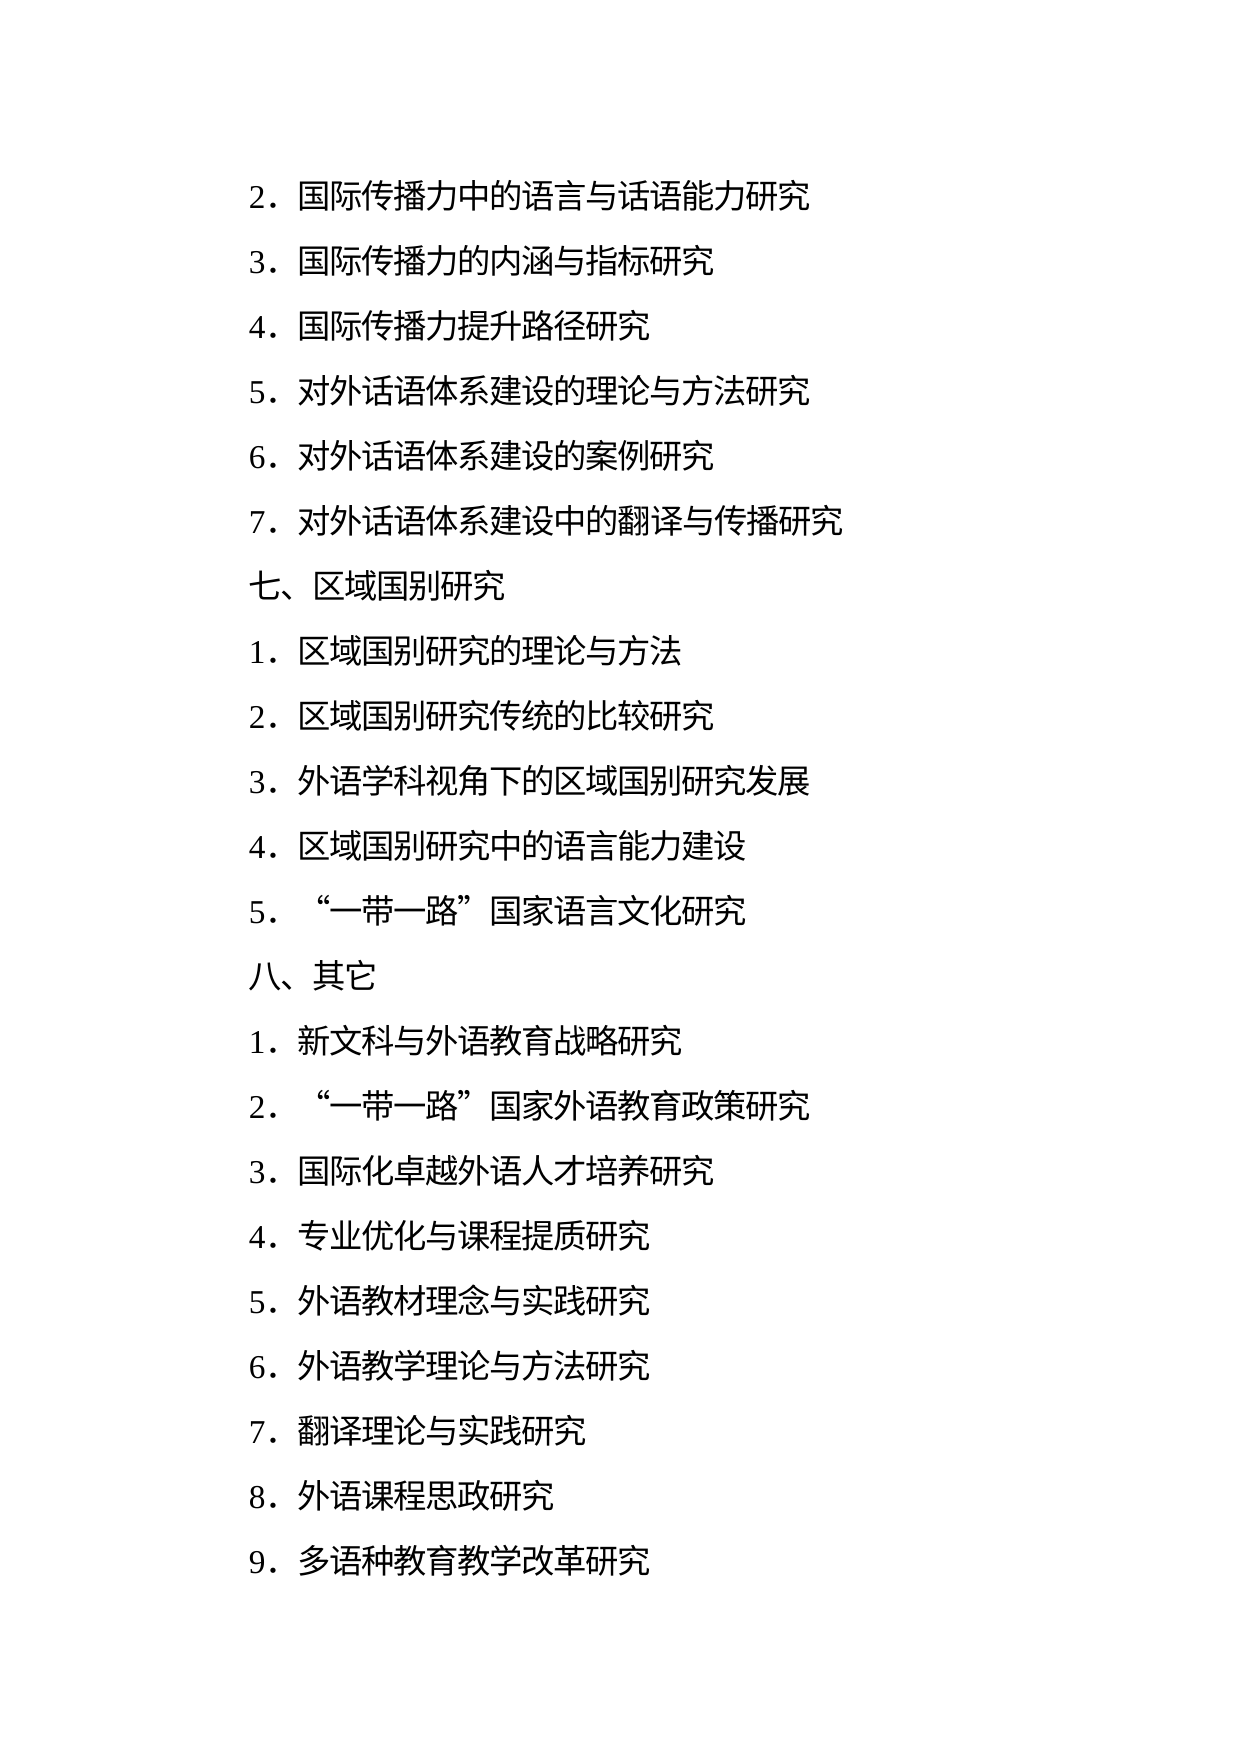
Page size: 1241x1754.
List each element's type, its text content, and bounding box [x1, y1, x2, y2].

text 6．对外话语体系建设的案例研究 [187, 422, 1053, 487]
text 2．“一带一路”国家外语教育政策研究 [187, 1072, 1053, 1137]
text 七、区域国别研究 [187, 552, 1053, 617]
text 7．对外话语体系建设中的翻译与传播研究 [187, 487, 1053, 552]
text 八、其它 [187, 942, 1053, 1007]
text 8．外语课程思政研究 [187, 1462, 1053, 1527]
text 5．外语教材理念与实践研究 [187, 1267, 1053, 1332]
text 1．区域国别研究的理论与方法 [187, 617, 1053, 682]
text 4．专业优化与课程提质研究 [187, 1202, 1053, 1267]
text 9．多语种教育教学改革研究 [187, 1527, 1053, 1592]
text 2．国际传播力中的语言与话语能力研究 [187, 162, 1053, 227]
text 1．新文科与外语教育战略研究 [187, 1007, 1053, 1072]
text 7．翻译理论与实践研究 [187, 1397, 1053, 1462]
text 5．对外话语体系建设的理论与方法研究 [187, 357, 1053, 422]
text 2．区域国别研究传统的比较研究 [187, 682, 1053, 747]
text 3．外语学科视角下的区域国别研究发展 [187, 747, 1053, 812]
text 5．“一带一路”国家语言文化研究 [187, 877, 1053, 942]
text 4．区域国别研究中的语言能力建设 [187, 812, 1053, 877]
text 6．外语教学理论与方法研究 [187, 1332, 1053, 1397]
text 4．国际传播力提升路径研究 [187, 292, 1053, 357]
text 3．国际化卓越外语人才培养研究 [187, 1137, 1053, 1202]
text 3．国际传播力的内涵与指标研究 [187, 227, 1053, 292]
